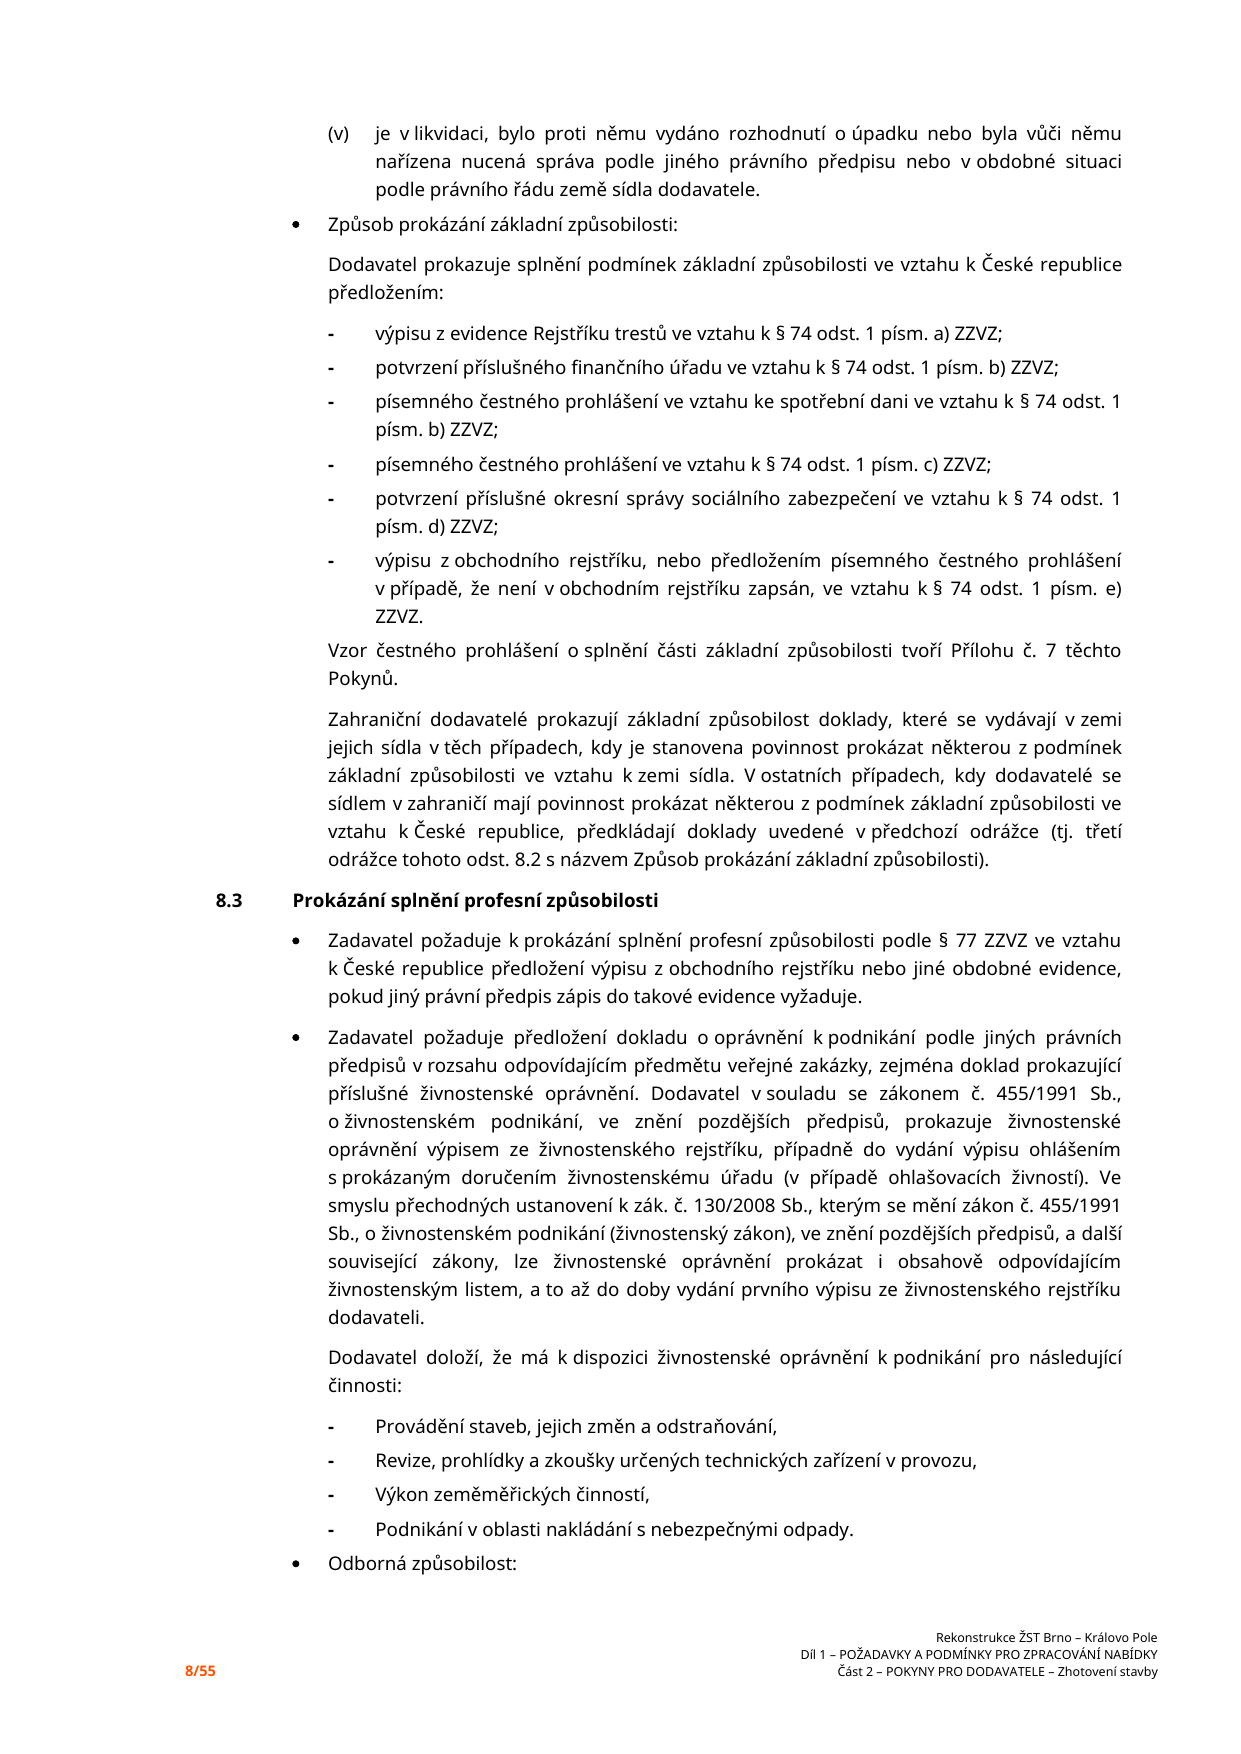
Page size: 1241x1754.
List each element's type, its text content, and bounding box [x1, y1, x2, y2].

text Vzor čestného prohlášení o splnění části základní způsobilosti tvoří Přílohu č. 7 těchto Pokynů. [328, 638, 1122, 691]
text Zadavatel požaduje předložení dokladu o oprávnění k podnikání podle jiných právních předpisů v rozsahu odpovídajícím předmětu veřejné zakázky, zejména doklad prokazující příslušné živnostenské oprávnění. Dodavatel v souladu se zákonem č. 455/1991 Sb., o živnostenském podnikání, ve znění pozdějších předpisů, prokazuje živnostenské oprávnění výpisem ze živnostenského rejstříku, případně do vydání výpisu ohlášením s prokázaným doručením živnostenskému úřadu (v případě ohlašovacích živností). Ve smyslu přechodných ustanovení k zák. č. 130/2008 Sb., kterým se mění zákon č. 455/1991 Sb., o živnostenském podnikání (živnostenský zákon), ve znění pozdějších předpisů, a další související zákony, lze živnostenské oprávnění prokázat i obsahově odpovídajícím živnostenským listem, a to až do doby vydání prvního výpisu ze živnostenského rejstříku dodavateli. [292, 1024, 1122, 1330]
text písemného čestného prohlášení ve vztahu k § 74 odst. 1 písm. c) ZZVZ; [328, 451, 1122, 476]
text Prokázání splnění profesní způsobilosti [216, 887, 1122, 912]
text Způsob prokázání základní způsobilosti: [292, 211, 1122, 236]
text Provádění staveb, jejich změn a odstraňování, [328, 1413, 1122, 1439]
text Dodavatel doloží, že má k dispozici živnostenské oprávnění k podnikání pro následující činnosti: [328, 1345, 1122, 1398]
text Zadavatel požaduje k prokázání splnění profesní způsobilosti podle § 77 ZZVZ ve vztahu k České republice předložení výpisu z obchodního rejstříku nebo jiné obdobné evidence, pokud jiný právní předpis zápis do takové evidence vyžaduje. [292, 927, 1122, 1009]
text Revize, prohlídky a zkoušky určených technických zařízení v provozu, [328, 1447, 1122, 1473]
text Dodavatel prokazuje splnění podmínek základní způsobilosti ve vztahu k České republice předložením: [328, 251, 1122, 305]
text Výkon zeměměřických činností, [328, 1482, 1122, 1507]
text písemného čestného prohlášení ve vztahu ke spotřební dani ve vztahu k § 74 odst. 1 písm. b) ZZVZ; [328, 388, 1122, 442]
text Zahraniční dodavatelé prokazují základní způsobilost doklady, které se vydávají v zemi jejich sídla v těch případech, kdy je stanovena povinnost prokázat některou z podmínek základní způsobilosti ve vztahu k zemi sídla. V ostatních případech, kdy dodavatelé se sídlem v zahraničí mají povinnost prokázat některou z podmínek základní způsobilosti ve vztahu k České republice, předkládají doklady uvedené v předchozí odrážce (tj. třetí odrážce tohoto odst. 8.2 s názvem Způsob prokázání základní způsobilosti). [328, 706, 1122, 872]
text výpisu z obchodního rejstříku, nebo předložením písemného čestného prohlášení v případě, že není v obchodním rejstříku zapsán, ve vztahu k § 74 odst. 1 písm. e) ZZVZ. [328, 547, 1122, 629]
text potvrzení příslušného finančního úřadu ve vztahu k § 74 odst. 1 písm. b) ZZVZ; [328, 354, 1122, 380]
text výpisu z evidence Rejstříku trestů ve vztahu k § 74 odst. 1 písm. a) ZZVZ; [328, 320, 1122, 346]
text je v likvidaci, bylo proti němu vydáno rozhodnutí o úpadku nebo byla vůči němu nařízena nucená správa podle jiného právního předpisu nebo v obdobné situaci podle právního řádu země sídla dodavatele. [328, 121, 1122, 202]
text Odborná způsobilost: [292, 1550, 1122, 1576]
text potvrzení příslušné okresní správy sociálního zabezpečení ve vztahu k § 74 odst. 1 písm. d) ZZVZ; [328, 485, 1122, 539]
text Podnikání v oblasti nakládání s nebezpečnými odpady. [328, 1516, 1122, 1542]
